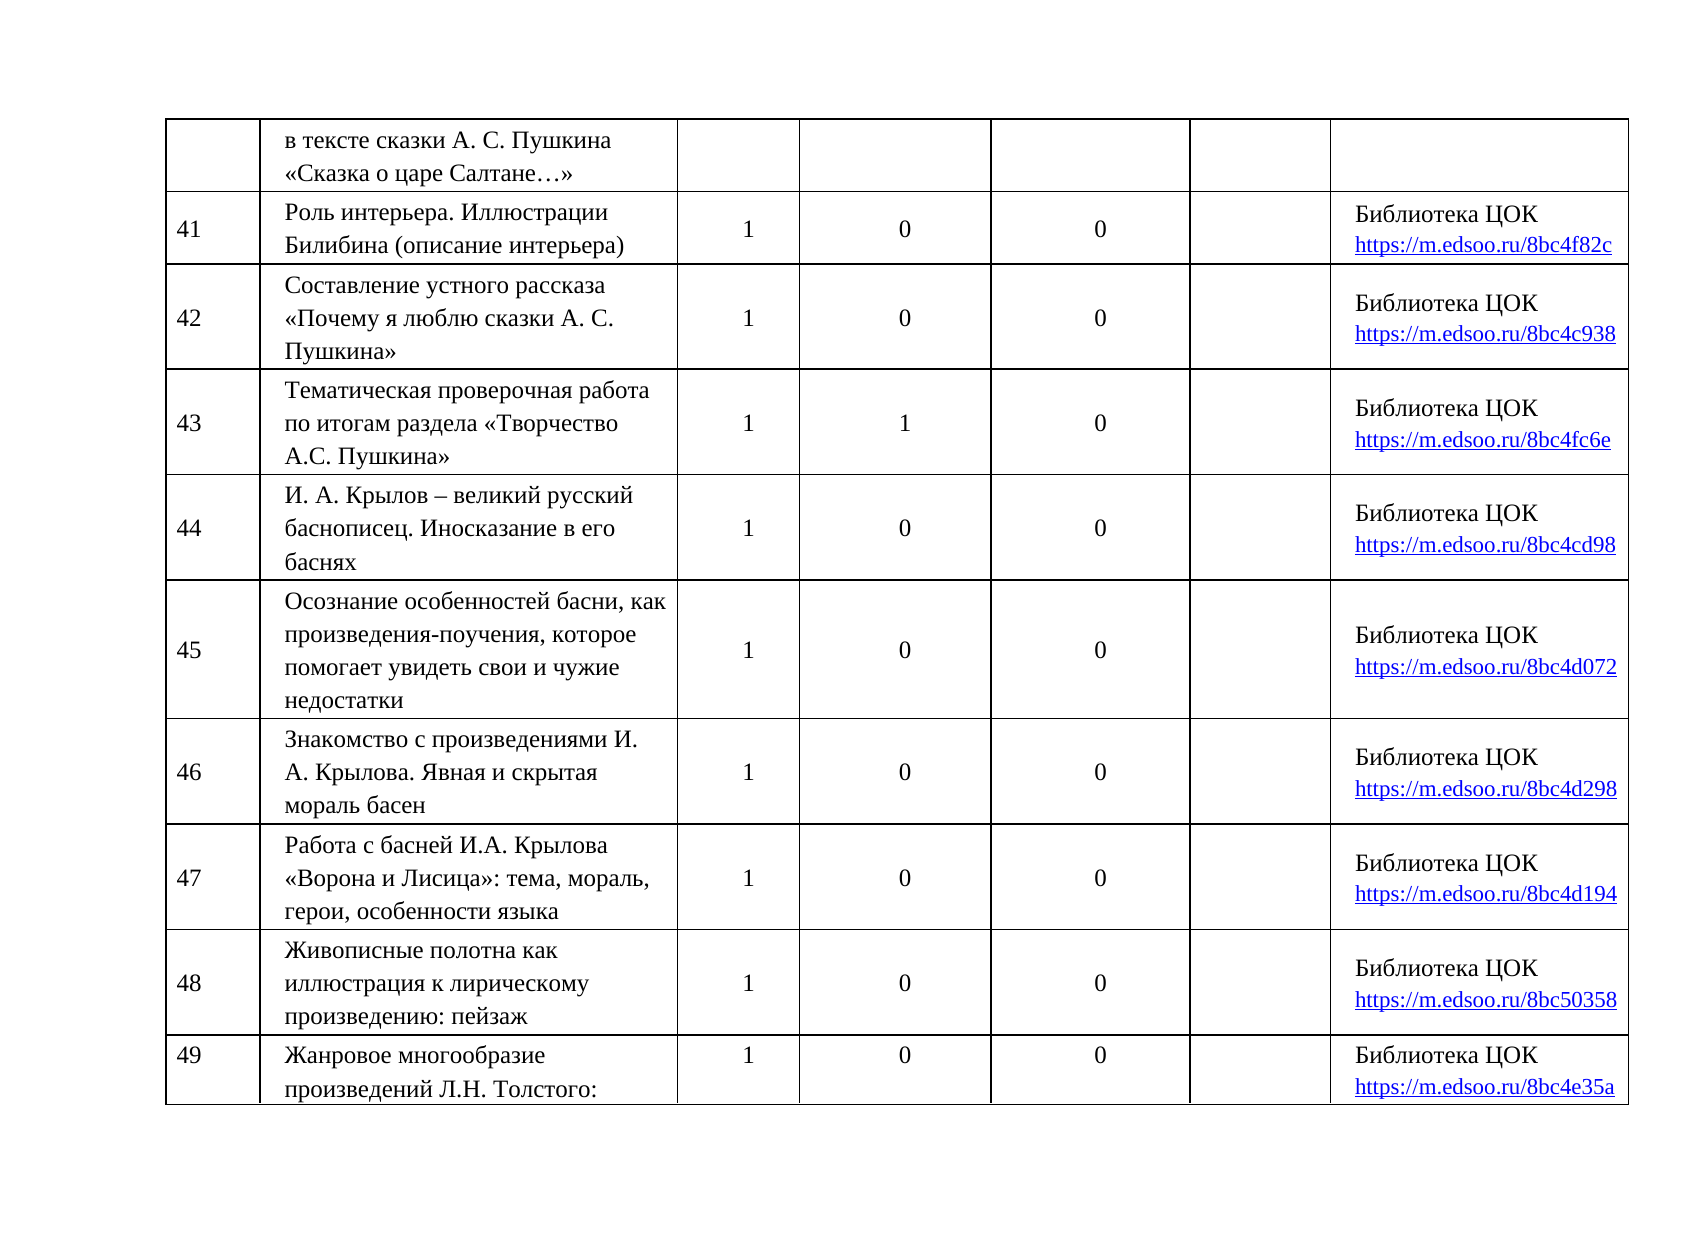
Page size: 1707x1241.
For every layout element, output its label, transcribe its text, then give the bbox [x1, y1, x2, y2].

table_cell Живописные полотна как иллюстрация к лирическому произведению: пейзаж [261, 930, 677, 1034]
table_cell 0 [992, 930, 1189, 1034]
table_cell И. А. Крылов – великий русский баснописец. Иносказание в его баснях [261, 475, 677, 579]
table_cell [1191, 120, 1330, 191]
table_cell [1191, 719, 1330, 823]
table_cell [1191, 1036, 1330, 1103]
table_cell Роль интерьера. Иллюстрации Билибина (описание интерьера) [261, 192, 677, 263]
table_cell Библиотека ЦОК https://m.edsoo.ru/8bc50358 [1331, 930, 1628, 1034]
table_cell [1191, 265, 1330, 368]
table_cell 0 [800, 825, 990, 928]
table_cell 48 [167, 930, 259, 1034]
table_cell [1191, 930, 1330, 1034]
table_cell 0 [800, 930, 990, 1034]
table_cell 0 [800, 265, 990, 368]
table_cell 1 [678, 475, 799, 579]
table_cell 0 [992, 370, 1189, 474]
table_cell 1 [678, 120, 799, 191]
table_cell 42 [167, 265, 259, 368]
table_cell Составление устного рассказа «Почему я люблю сказки А. С. Пушкина» [261, 265, 677, 368]
table_cell Библиотека ЦОК https://m.edsoo.ru/8bc4d194 [1331, 825, 1628, 928]
table_cell 44 [167, 475, 259, 579]
table_cell 1 [678, 825, 799, 928]
table_cell Тематическая проверочная работа по итогам раздела «Творчество А.С. Пушкина» [261, 370, 677, 474]
table_cell 40 [167, 120, 259, 191]
table_cell 1 [678, 719, 799, 823]
table_cell Библиотека ЦОК https://m.edsoo.ru/8bc4c938 [1331, 265, 1628, 368]
table_cell 1 [678, 192, 799, 263]
table_cell 0 [800, 120, 990, 191]
table_cell 0 [992, 825, 1189, 928]
table_cell 41 [167, 192, 259, 263]
table_cell Работа с басней И.А. Крылова «Ворона и Лисица»: тема, мораль, герои, особенности языка [261, 825, 677, 928]
table_cell [1191, 825, 1330, 928]
table_cell Осознание особенностей басни, как произведения-поучения, которое помогает увидеть свои и чужие недостатки [261, 581, 677, 718]
table_cell 47 [167, 825, 259, 928]
table_cell 0 [800, 1036, 990, 1103]
table_cell [1191, 370, 1330, 474]
table_cell Библиотека ЦОК https://m.edsoo.ru/8bc4d298 [1331, 719, 1628, 823]
table_cell 0 [992, 581, 1189, 718]
table_cell 1 [678, 1036, 799, 1103]
table_cell 1 [678, 930, 799, 1034]
table_cell 0 [800, 192, 990, 263]
table_cell [1191, 475, 1330, 579]
table_cell Библиотека ЦОК https://m.edsoo.ru/8bc4cd98 [1331, 475, 1628, 579]
table_cell Библиотека ЦОК https://m.edsoo.ru/8bc4d072 [1331, 581, 1628, 718]
table_cell 0 [800, 475, 990, 579]
table_cell 1 [678, 265, 799, 368]
table_cell 0 [992, 475, 1189, 579]
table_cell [261, 120, 677, 191]
table_cell Знакомство с произведениями И. А. Крылова. Явная и скрытая мораль басен [261, 719, 677, 823]
table_cell 0 [992, 719, 1189, 823]
table_cell 43 [167, 370, 259, 474]
table_cell Библиотека ЦОК https://m.edsoo.ru/8bc4fc6e [1331, 370, 1628, 474]
table_cell 45 [167, 581, 259, 718]
table_cell Библиотека ЦОК https://m.edsoo.ru/8bc4f82c [1331, 192, 1628, 263]
table_cell 1 [678, 370, 799, 474]
table_cell [1191, 581, 1330, 718]
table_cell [1331, 1036, 1628, 1103]
table_cell 0 [992, 265, 1189, 368]
table_cell 0 [992, 192, 1189, 263]
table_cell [261, 1036, 677, 1103]
table_cell [1191, 192, 1330, 263]
table_cell 0 [992, 120, 1189, 191]
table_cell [1331, 120, 1628, 191]
table_cell 49 [167, 1036, 259, 1103]
table_cell 46 [167, 719, 259, 823]
table_cell 0 [800, 719, 990, 823]
table_cell 1 [800, 370, 990, 474]
table_cell 0 [992, 1036, 1189, 1103]
table_cell 1 [678, 581, 799, 718]
table_cell 0 [800, 581, 990, 718]
